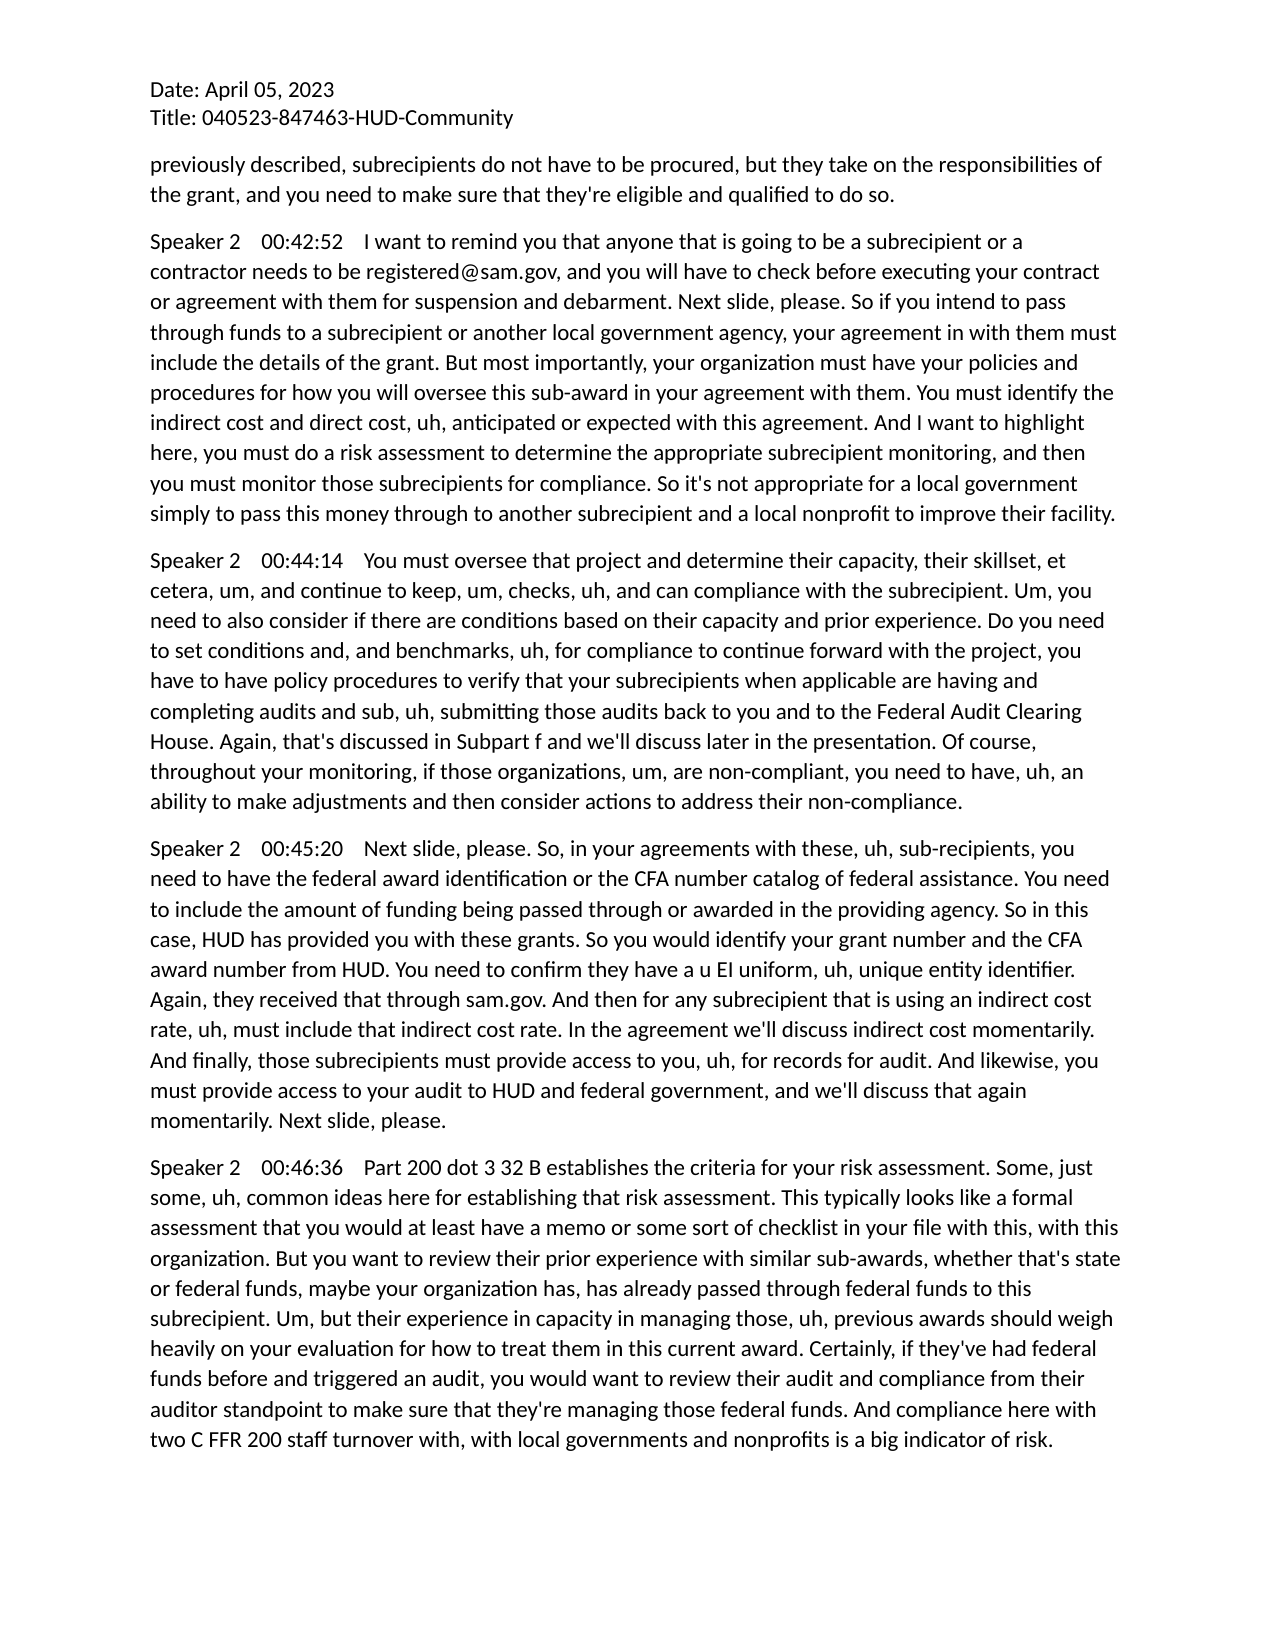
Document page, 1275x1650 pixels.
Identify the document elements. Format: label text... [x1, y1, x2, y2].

text Speaker 2 00:45:20 Next slide, please. So, in your agreements with these, uh, sub-recipients, you need to have the federal award identification or the CFA number catalog of federal assistance. You need to include the amount of funding being passed through or awarded in the providing agency. So in this case, HUD has provided you with these grants. So you would identify your grant number and the CFA award number from HUD. You need to confirm they have a u EI uniform, uh, unique entity identifier. Again, they received that through sam.gov. And then for any subrecipient that is using an indirect cost rate, uh, must include that indirect cost rate. In the agreement we'll discuss indirect cost momentarily. And finally, those subrecipients must provide access to you, uh, for records for audit. And likewise, you must provide access to your audit to HUD and federal government, and we'll discuss that again momentarily. Next slide, please. [150, 834, 1125, 1134]
text Speaker 2 00:46:36 Part 200 dot 3 32 B establishes the criteria for your risk assessment. Some, just some, uh, common ideas here for establishing that risk assessment. This typically looks like a formal assessment that you would at least have a memo or some sort of checklist in your file with this, with this organization. But you want to review their prior experience with similar sub-awards, whether that's state or federal funds, maybe your organization has, has already passed through federal funds to this subrecipient. Um, but their experience in capacity in managing those, uh, previous awards should weigh heavily on your evaluation for how to treat them in this current award. Certainly, if they've had federal funds before and triggered an audit, you would want to review their audit and compliance from their auditor standpoint to make sure that they're managing those federal funds. And compliance here with two C FFR 200 staff turnover with, with local governments and nonprofits is a big indicator of risk. [150, 1153, 1125, 1453]
text Speaker 2 00:42:52 I want to remind you that anyone that is going to be a subrecipient or a contractor needs to be registered@sam.gov, and you will have to check before executing your contract or agreement with them for suspension and debarment. Next slide, please. So if you intend to pass through funds to a subrecipient or another local government agency, your agreement in with them must include the details of the grant. But most importantly, your organization must have your policies and procedures for how you will oversee this sub-award in your agreement with them. You must identify the indirect cost and direct cost, uh, anticipated or expected with this agreement. And I want to highlight here, you must do a risk assessment to determine the appropriate subrecipient monitoring, and then you must monitor those subrecipients for compliance. So it's not appropriate for a local government simply to pass this money through to another subrecipient and a local nonprofit to improve their facility. [150, 227, 1125, 527]
text Speaker 2 00:44:14 You must oversee that project and determine their capacity, their skillset, et cetera, um, and continue to keep, um, checks, uh, and can compliance with the subrecipient. Um, you need to also consider if there are conditions based on their capacity and prior experience. Do you need to set conditions and, and benchmarks, uh, for compliance to continue forward with the project, you have to have policy procedures to verify that your subrecipients when applicable are having and completing audits and sub, uh, submitting those audits back to you and to the Federal Audit Clearing House. Again, that's discussed in Subpart f and we'll discuss later in the presentation. Of course, throughout your monitoring, if those organizations, um, are non-compliant, you need to have, uh, an ability to make adjustments and then consider actions to address their non-compliance. [150, 546, 1125, 816]
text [150, 150, 1125, 208]
